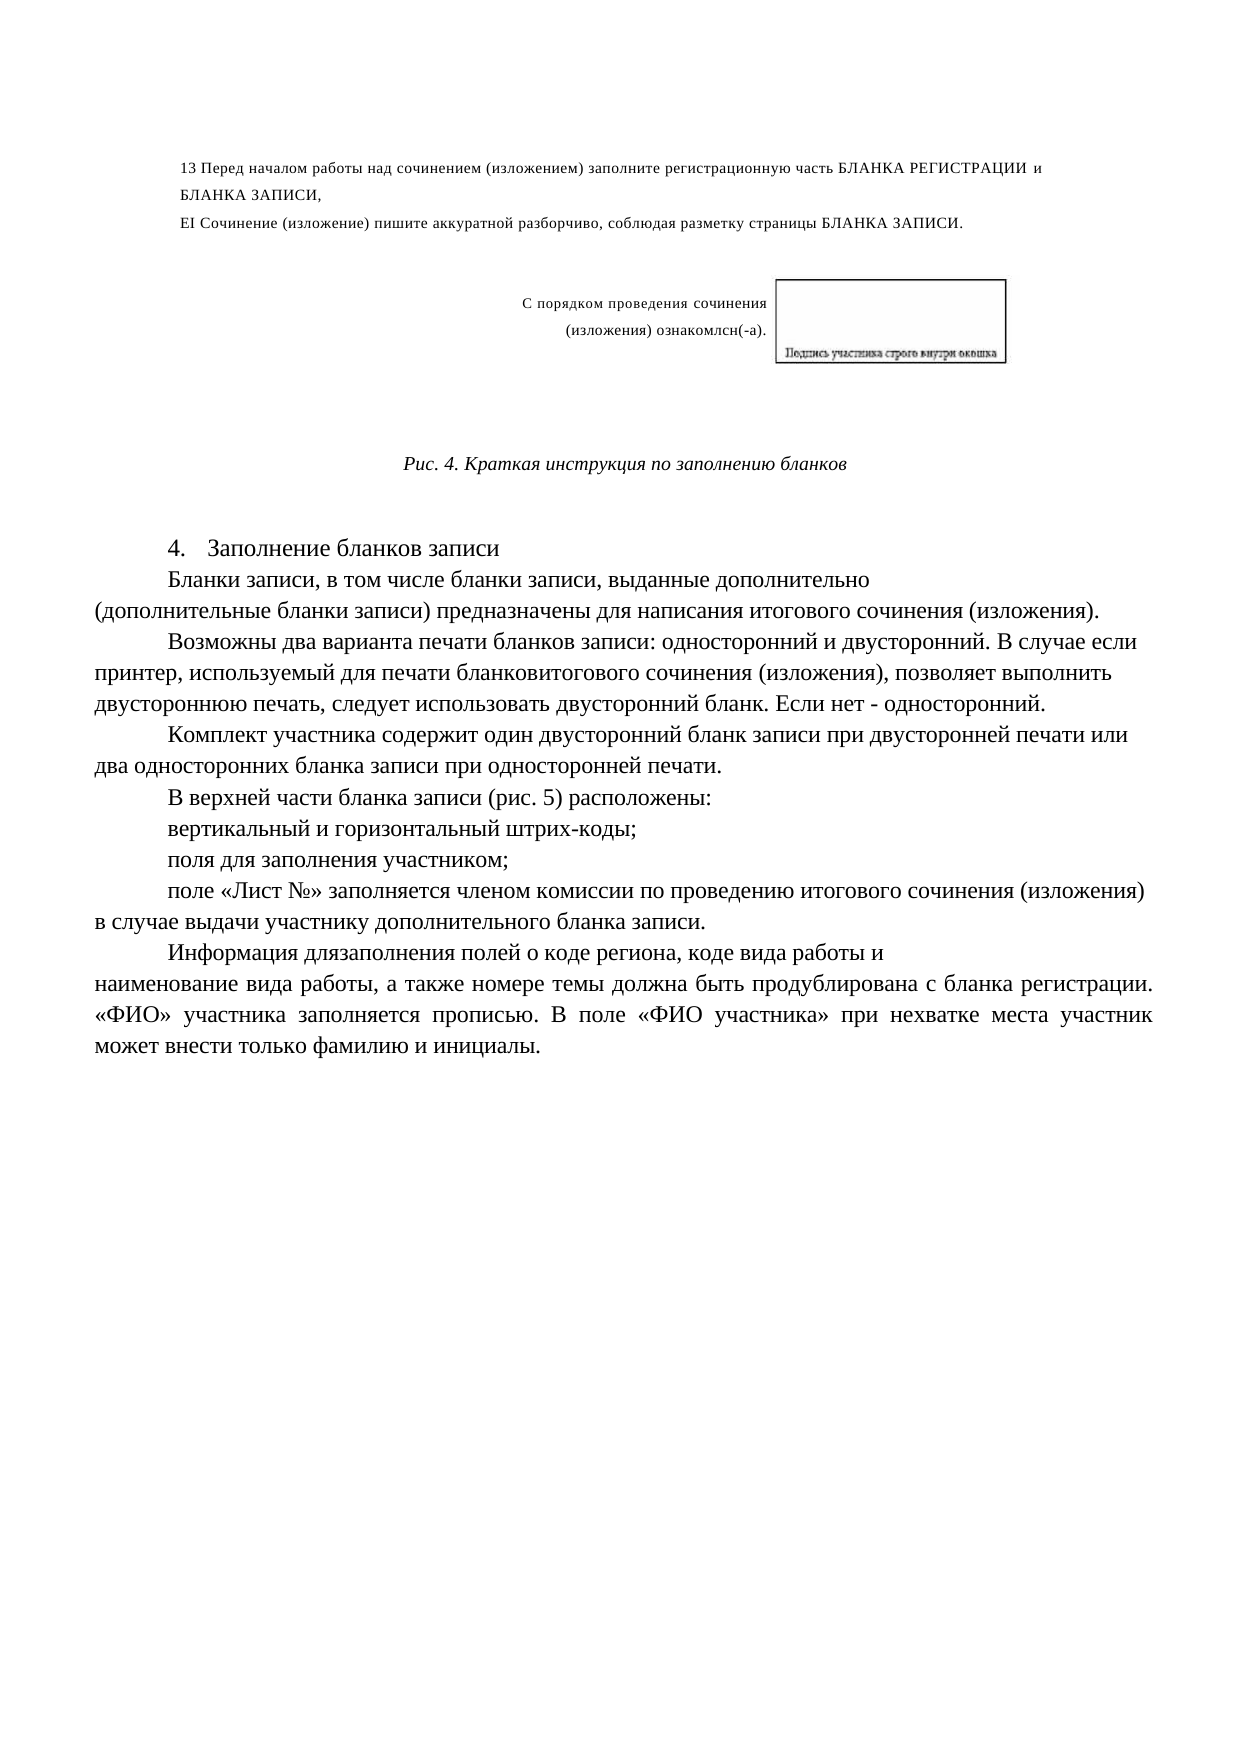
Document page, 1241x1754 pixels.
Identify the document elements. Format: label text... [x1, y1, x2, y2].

text Рис. 4. Краткая инструкция по заполнению бланков [96, 454, 1156, 474]
text EI Сочинение (изложение) пишите аккуратной разборчиво, соблюдая разметку страницы БЛАНКА ЗАПИСИ. [180, 206, 1156, 234]
list Заполнение бланков записи [167, 536, 1156, 561]
text поле «Лист №» заполняется членом комиссии по проведению итогового сочинения (изложения) в случае выдачи участнику дополнительного бланка записи. [94, 873, 1154, 935]
text Информация для заполнения полей о коде региона, коде вида работы и [167, 935, 1156, 966]
text поля для заполнения участником; [167, 842, 1156, 873]
text (дополнительные бланки записи) предназначены для написания итогового сочинения (изложения). [94, 594, 1154, 625]
text Возможны два варианта печати бланков записи: односторонний и двусторонний. В случае если принтер, используемый для печати бланков итогового сочинения (изложения), позволяет выполнить двустороннюю печать, следует использовать двусторонний бланк. Если нет - односторонний. [94, 625, 1154, 718]
picture [771, 275, 1020, 369]
text В верхней части бланка записи (рис. 5) расположены: [167, 780, 1156, 811]
text 13 Перед началом работы над сочинением (изложением) заполните регистрационную часть БЛАНКА РЕГИСТРАЦИИ и БЛАНКА ЗАПИСИ, [180, 151, 1060, 206]
text наименование вида работы, а также номере темы должна быть продублирована с бланка регистрации. «ФИО» участника заполняется прописью. В поле «ФИО участника» при нехватке места участник может внести только фамилию и инициалы. [94, 966, 1154, 1059]
text вертикальный и горизонтальный штрих-коды; [167, 811, 1156, 842]
text С порядком проведения сочинения (изложения) ознакомлсн(-а). [453, 287, 767, 341]
text Комплект участника содержит один двусторонний бланк записи при двусторонней печати или два односторонних бланка записи при односторонней печати. [94, 718, 1154, 780]
text Бланки записи, в том числе бланки записи, выданные дополнительно [167, 563, 1156, 594]
